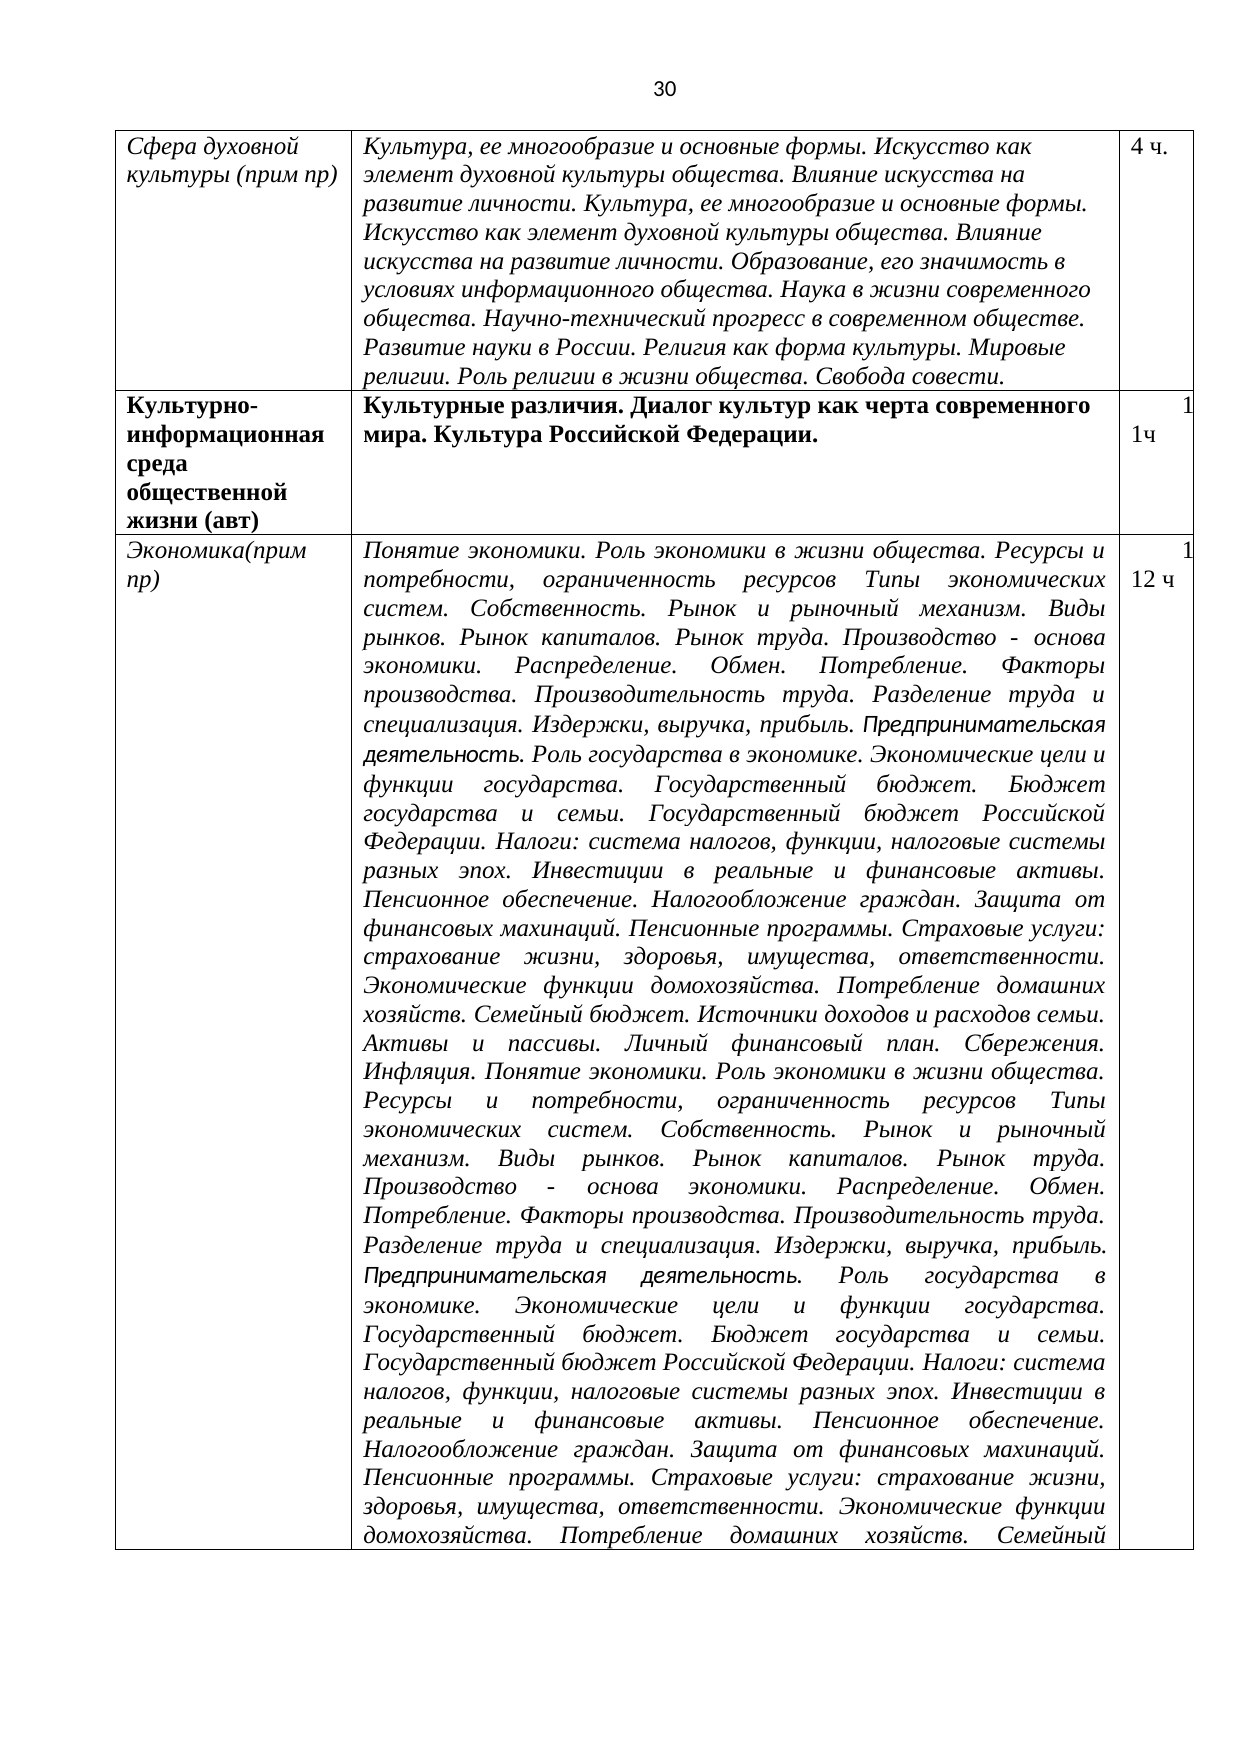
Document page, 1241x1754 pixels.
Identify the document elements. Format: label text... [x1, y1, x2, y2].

table_cell Культура, ее многообразие и основные формы. Искусство как элемент духовной культуры общества. Влияние искусства на развитие личности. Культура, ее многообразие и основные формы. Искусство как элемент духовной культуры общества. Влияние искусства на развитие личности. Образование, его значимость в условиях информационного общества. Наука в жизни современного общества. Научно-технический прогресс в современном обществе. Развитие науки в России. Религия как форма культуры. Мировые религии. Роль религии в жизни общества. Свобода совести. [352, 131, 1119, 389]
table_cell Культурные различия. Диалог культур как черта современного мира. Культура Российской Федерации. [352, 391, 1119, 534]
table_cell 4 ч. [1120, 131, 1193, 389]
table_cell 112 ч [1120, 535, 1193, 1549]
table_cell Сфера духовной культуры (прим пр) [116, 131, 351, 389]
table_cell 11ч [1120, 391, 1193, 534]
table_cell Экономика(прим пр) [116, 535, 351, 1549]
table_cell Культурно-информационная среда общественной жизни (авт) [188, 391, 351, 534]
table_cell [352, 535, 1119, 1549]
